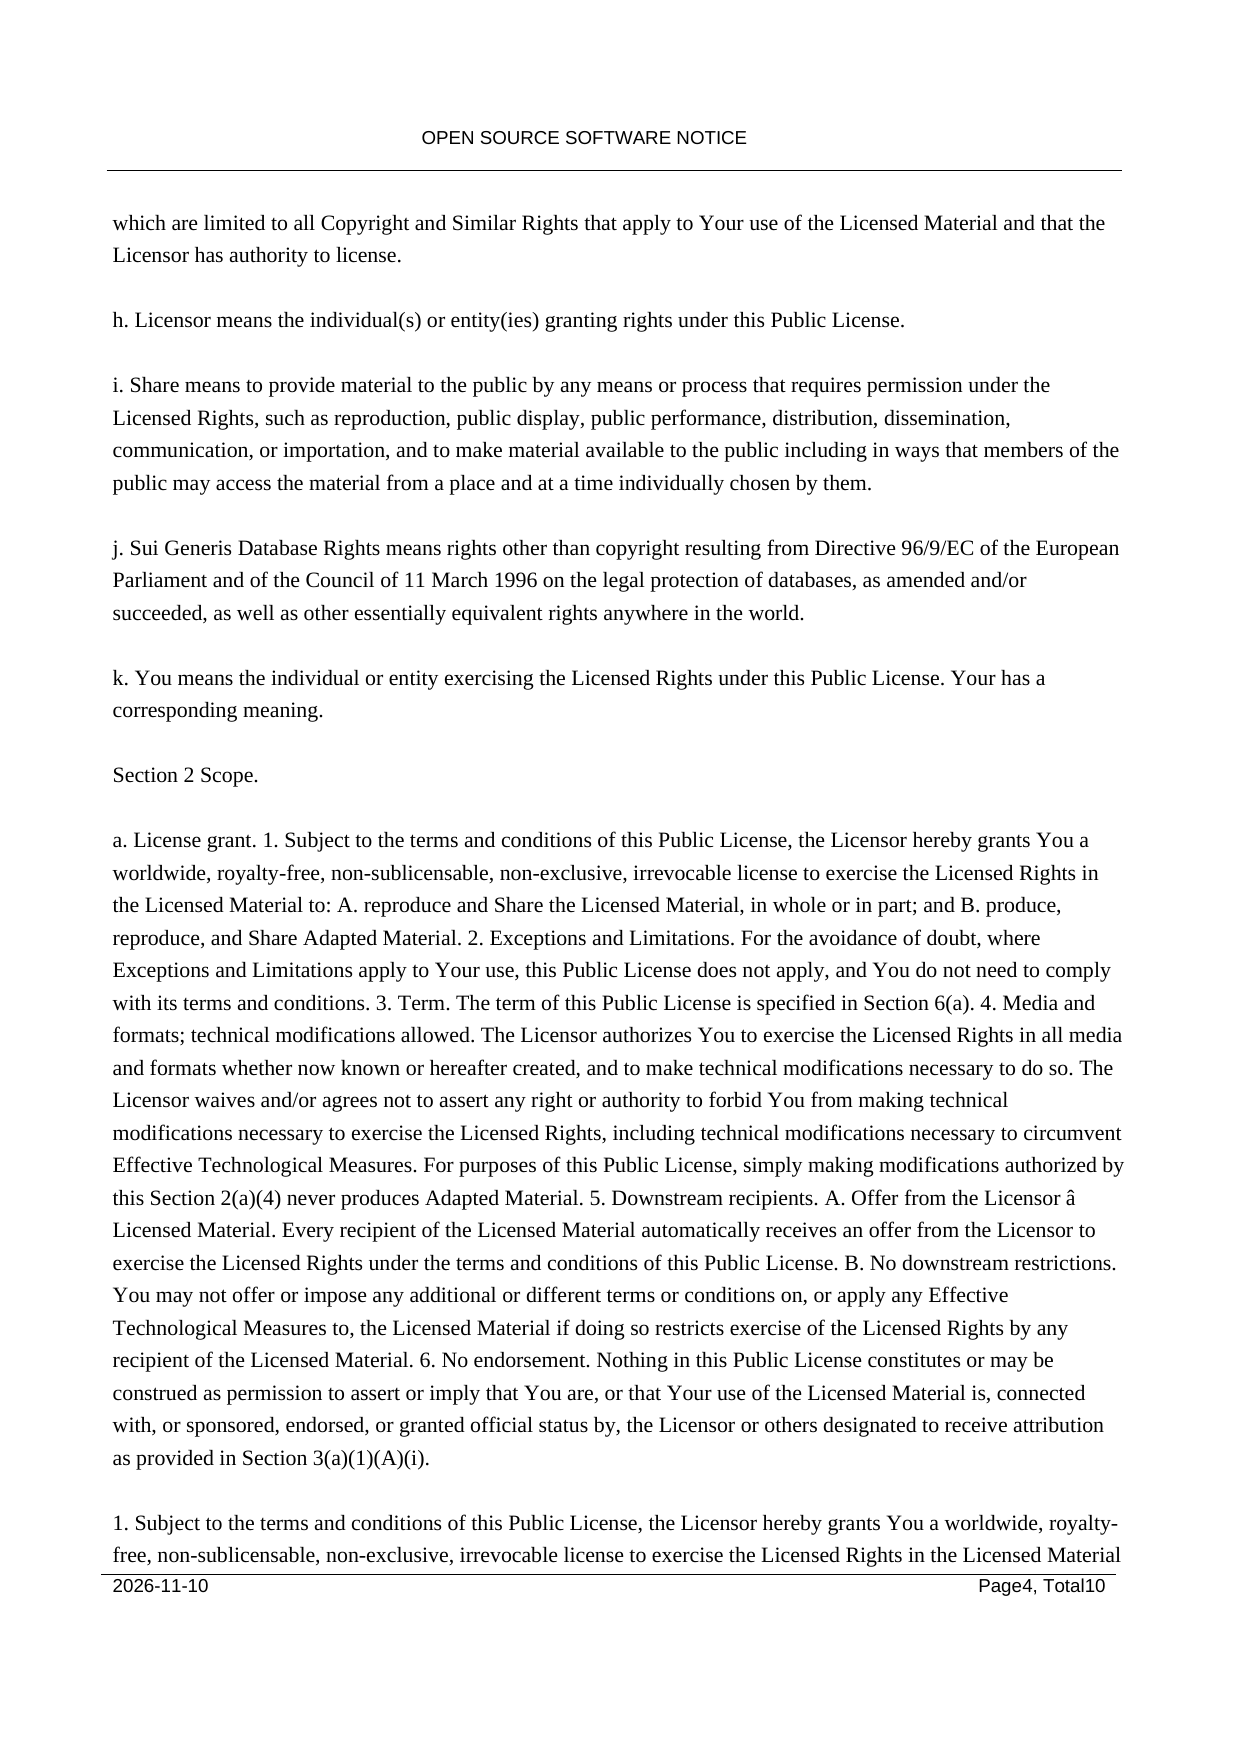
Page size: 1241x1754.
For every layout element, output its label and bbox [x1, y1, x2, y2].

text [112, 206, 1128, 1571]
